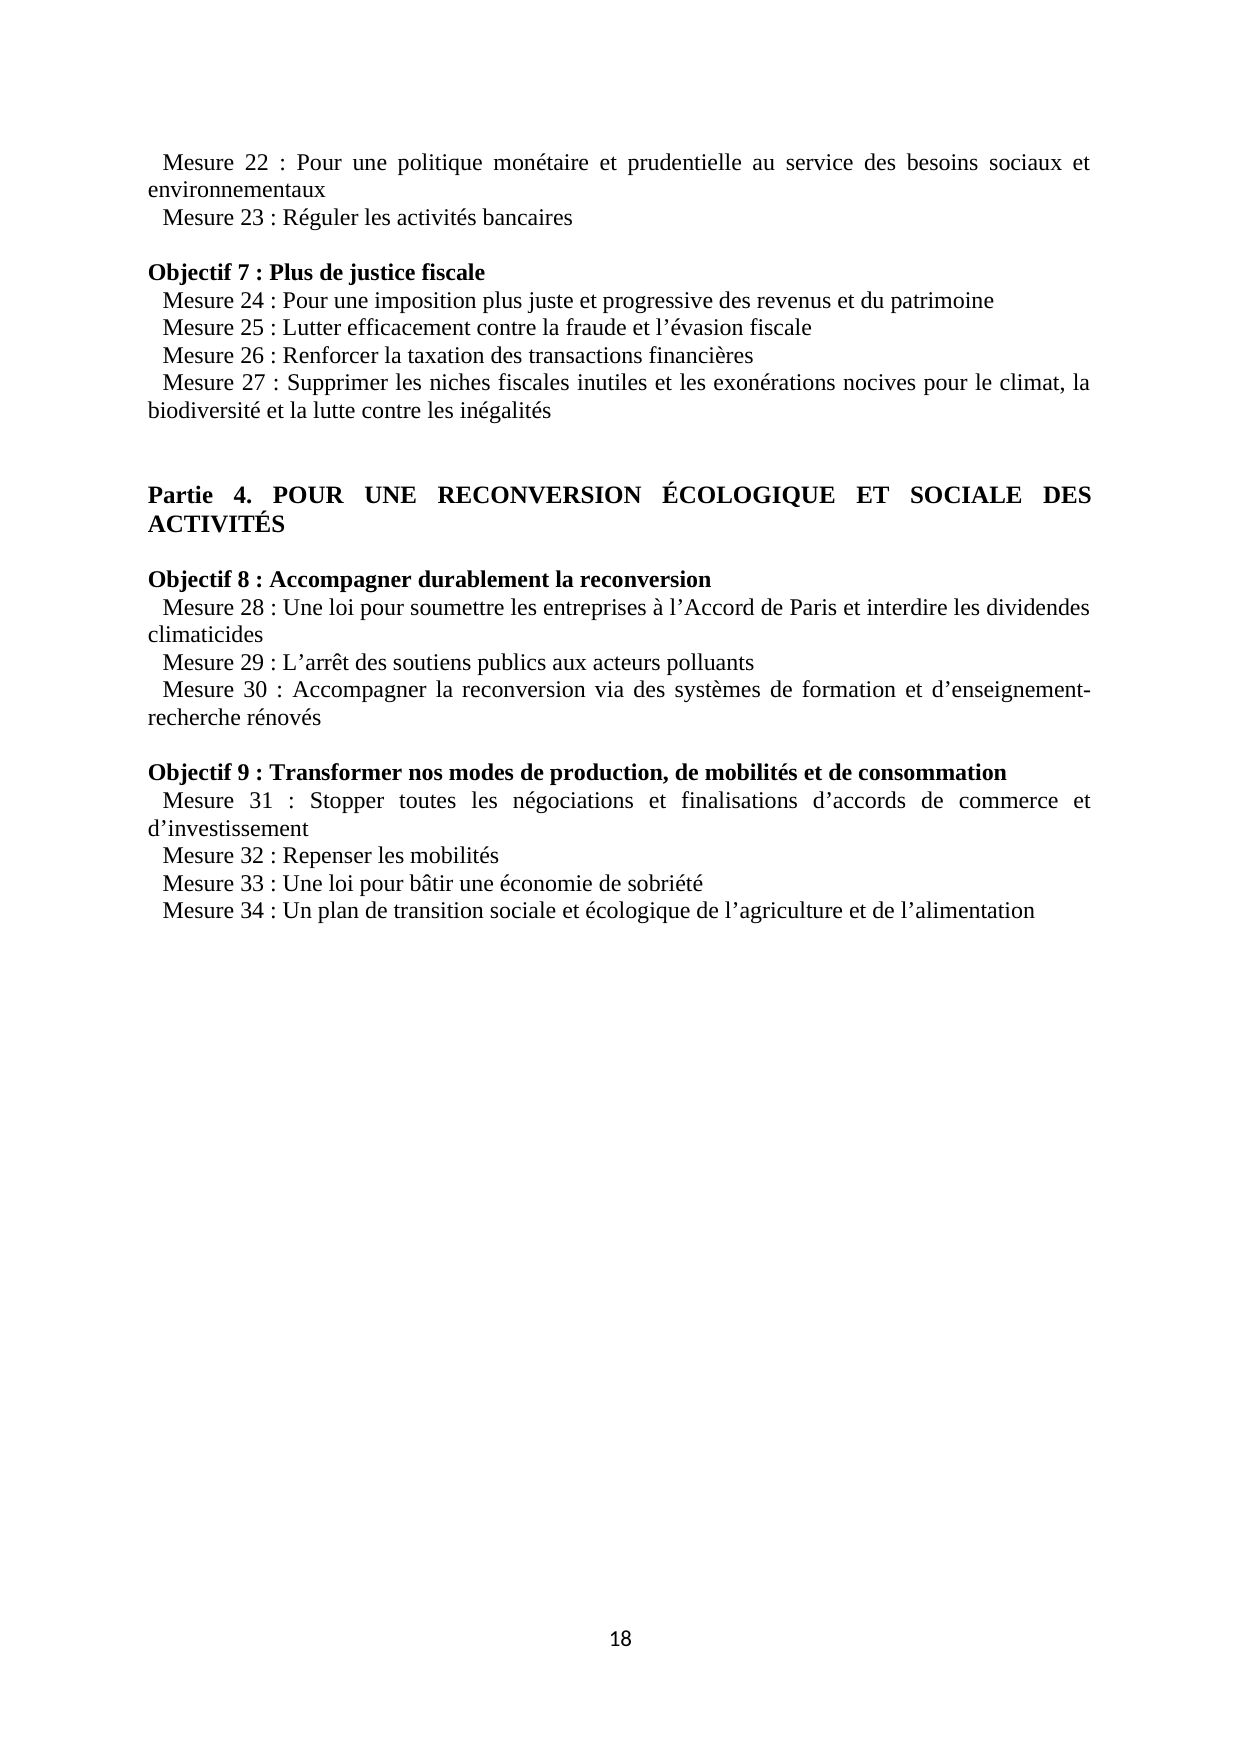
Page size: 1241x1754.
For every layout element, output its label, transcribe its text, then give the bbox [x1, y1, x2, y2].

text Mesure 34 : Un plan de transition sociale et écologique de l’agriculture et de l’alimentation [148, 896, 1093, 924]
text Mesure 24 : Pour une imposition plus juste et progressive des revenus et du patrimoine [148, 286, 1093, 313]
text Partie 4. POUR UNE RECONVERSION ÉCOLOGIQUE ET SOCIALE DES ACTIVITÉS [148, 480, 1093, 537]
text Mesure 28 : Une loi pour soumettre les entreprises à l’Accord de Paris et interdire les dividendes climaticides [148, 593, 1093, 648]
text Mesure 25 : Lutter efficacement contre la fraude et l’évasion fiscale [148, 313, 1093, 341]
text Mesure 27 : Supprimer les niches fiscales inutiles et les exonérations nocives pour le climat, la biodiversité et la lutte contre les inégalités [148, 368, 1093, 424]
text Mesure 22 : Pour une politique monétaire et prudentielle au service des besoins sociaux et environnementaux [148, 148, 1093, 203]
text Mesure 29 : L’arrêt des soutiens publics aux acteurs polluants [148, 648, 1093, 676]
text Objectif 8 : Accompagner durablement la reconversion [148, 565, 1093, 593]
text Mesure 30 : Accompagner la reconversion via des systèmes de formation et d’enseignement-recherche rénovés [148, 676, 1093, 731]
text Mesure 32 : Repenser les mobilités [148, 841, 1093, 869]
text Mesure 31 : Stopper toutes les négociations et finalisations d’accords de commerce et d’investissement [148, 786, 1093, 841]
text Mesure 26 : Renforcer la taxation des transactions financières [148, 341, 1093, 368]
text Mesure 33 : Une loi pour bâtir une économie de sobriété [148, 869, 1093, 896]
text Objectif 9 : Transformer nos modes de production, de mobilités et de consommation [148, 758, 1093, 786]
text Mesure 23 : Réguler les activités bancaires [148, 203, 1093, 230]
text Objectif 7 : Plus de justice fiscale [148, 258, 1093, 286]
